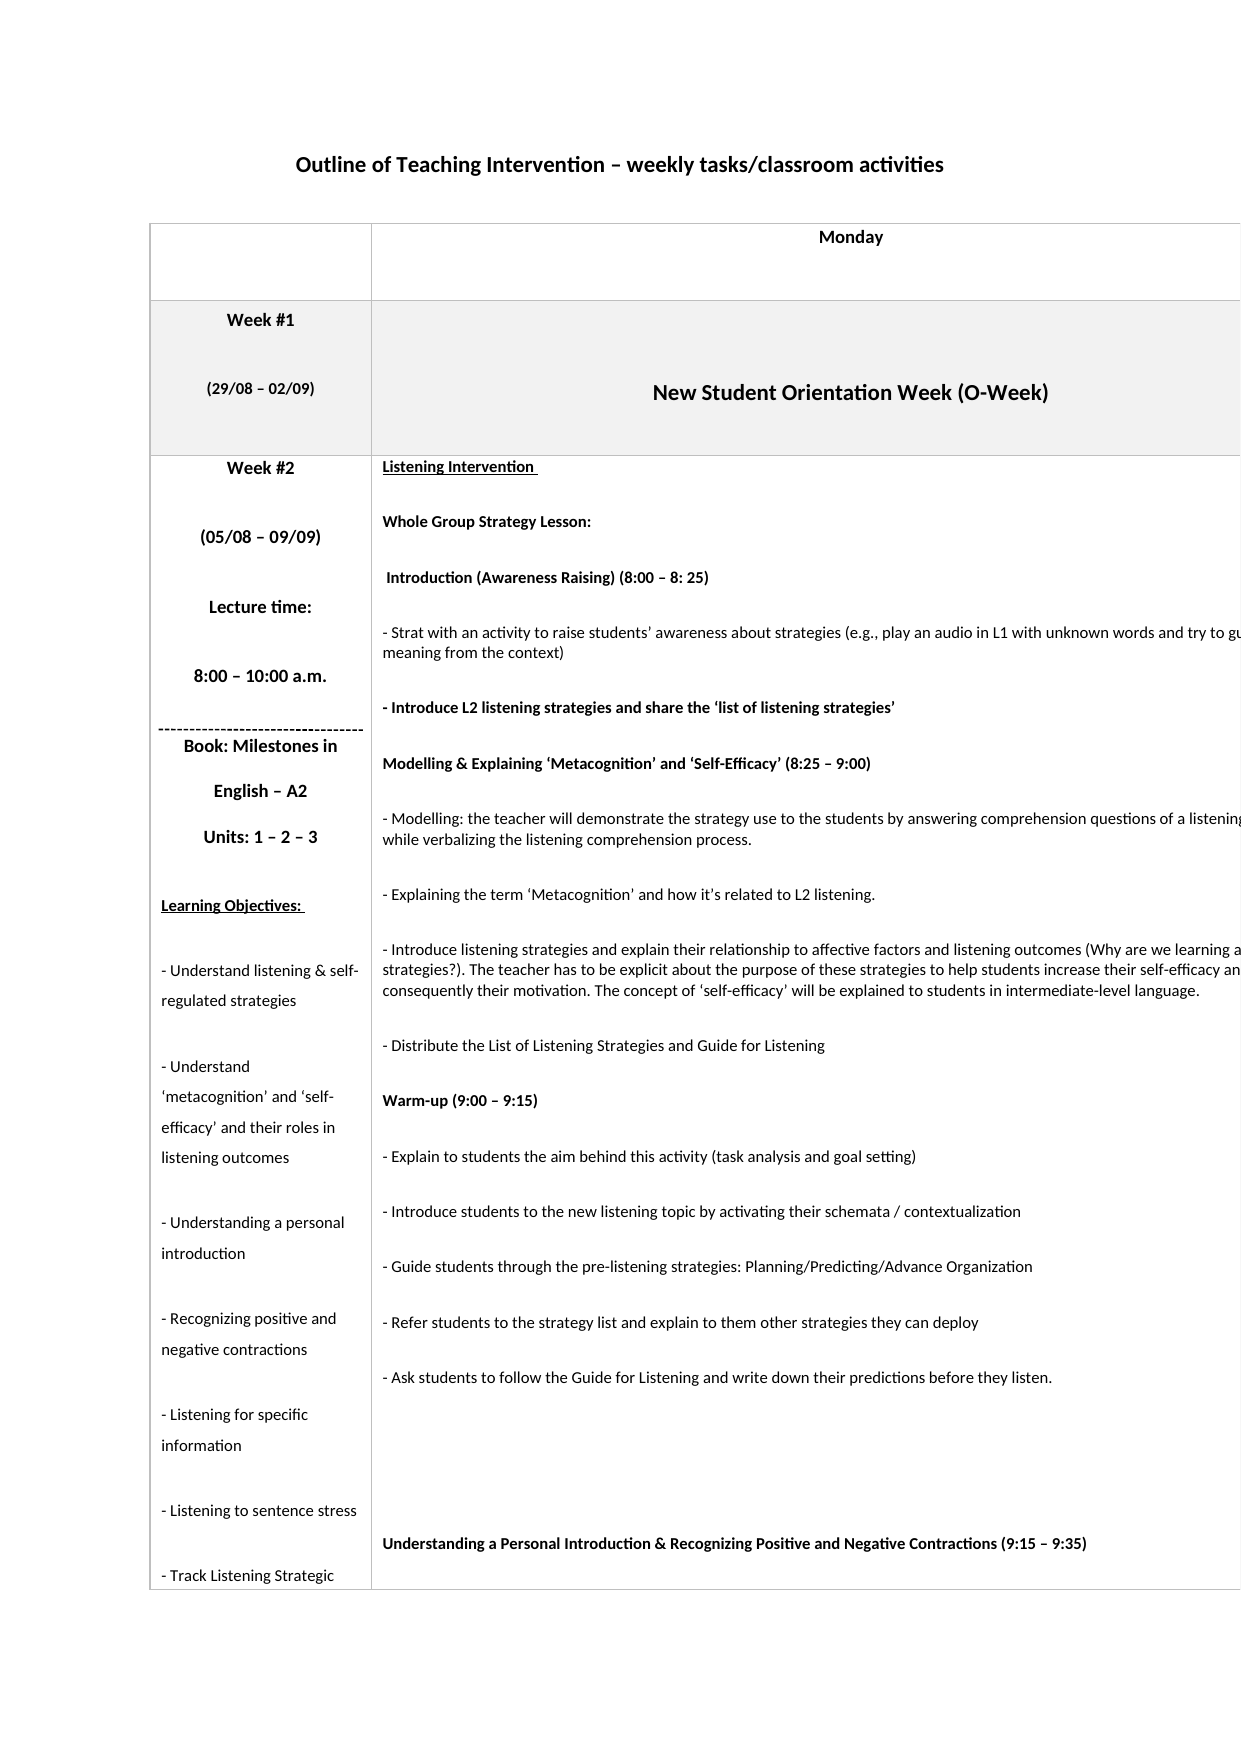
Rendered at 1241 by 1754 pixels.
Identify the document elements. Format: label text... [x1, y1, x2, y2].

table_header [151, 224, 371, 300]
table_header Monday [372, 224, 1240, 300]
text Outline of Teaching Intervention – weekly tasks/classroom activities [150, 150, 1090, 178]
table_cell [372, 456, 1240, 1588]
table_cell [151, 456, 371, 1588]
table_cell Week #1 (29/08 – 02/09) [151, 301, 371, 455]
table_cell New Student Orientation Week (O-Week) [372, 301, 1240, 455]
